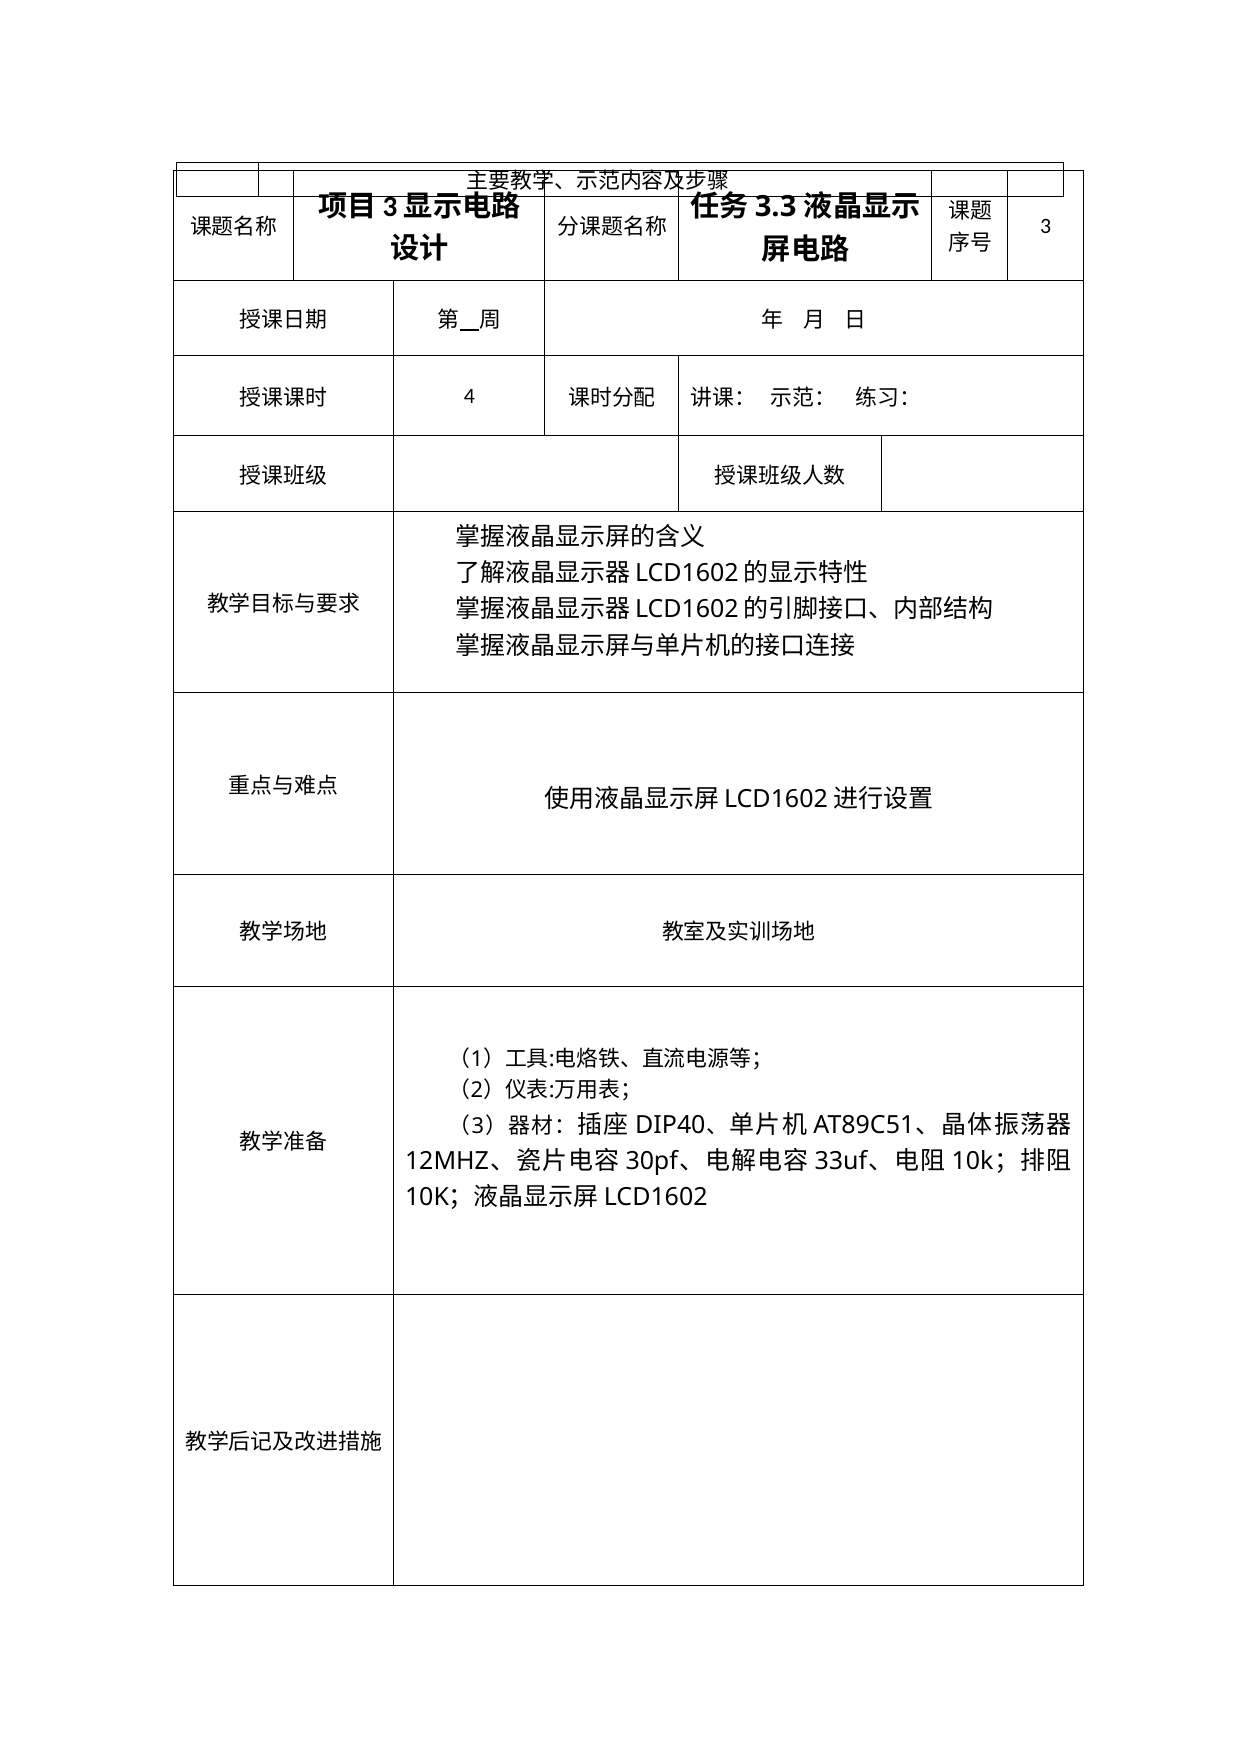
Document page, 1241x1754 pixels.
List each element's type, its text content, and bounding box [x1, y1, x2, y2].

table_header 项目3 显示电路设计 [294, 171, 544, 280]
table_header 课题序号 [932, 171, 1007, 280]
table_cell 4 [394, 356, 544, 435]
table_cell [394, 436, 678, 511]
table_cell 教学后记及改进措施 [174, 1295, 393, 1585]
table_header 3 [1008, 171, 1083, 280]
table_cell [394, 1295, 1083, 1585]
table_cell 掌握液晶显示屏的含义 了解液晶显示器LCD1602的显示特性 掌握液晶显示器LCD1602的引脚接口、内部结构 掌握液晶显示屏与单片机的接口连接 [394, 512, 1083, 692]
table_cell 第 周 [394, 281, 544, 355]
table_cell （1）工具:电烙铁、直流电源等； （2）仪表:万用表； （3）器材：插座DIP40、单片机AT89C51、晶体振荡器12MHZ、瓷片电容30pf、电解电容33uf、电阻10k；排阻10K；液晶显示屏LCD1602 [394, 987, 1083, 1294]
table_cell 教学准备 [174, 987, 393, 1294]
table_cell [882, 436, 1083, 511]
table_header 课题名称 [174, 171, 293, 280]
table_header 分课题名称 [545, 171, 678, 280]
table_cell 课时分配 [545, 356, 678, 435]
table_cell 教学场地 [174, 875, 393, 986]
table_cell 教学目标与要求 [174, 512, 393, 692]
table_cell 使用液晶显示屏LCD1602进行设置 [394, 693, 1083, 873]
table_cell 讲课： 示范： 练习： [679, 356, 1083, 435]
table_cell 年 月 日 [545, 281, 1083, 355]
table_header 任务3.3 液晶显示屏电路 [679, 171, 931, 280]
table_cell 授课班级 [174, 436, 393, 511]
table_cell 教室及实训场地 [394, 875, 1083, 986]
table_cell 授课课时 [174, 356, 393, 435]
table_cell 授课班级人数 [679, 436, 881, 511]
table_cell 授课日期 [174, 281, 393, 355]
table_cell 重点与难点 [174, 693, 393, 873]
